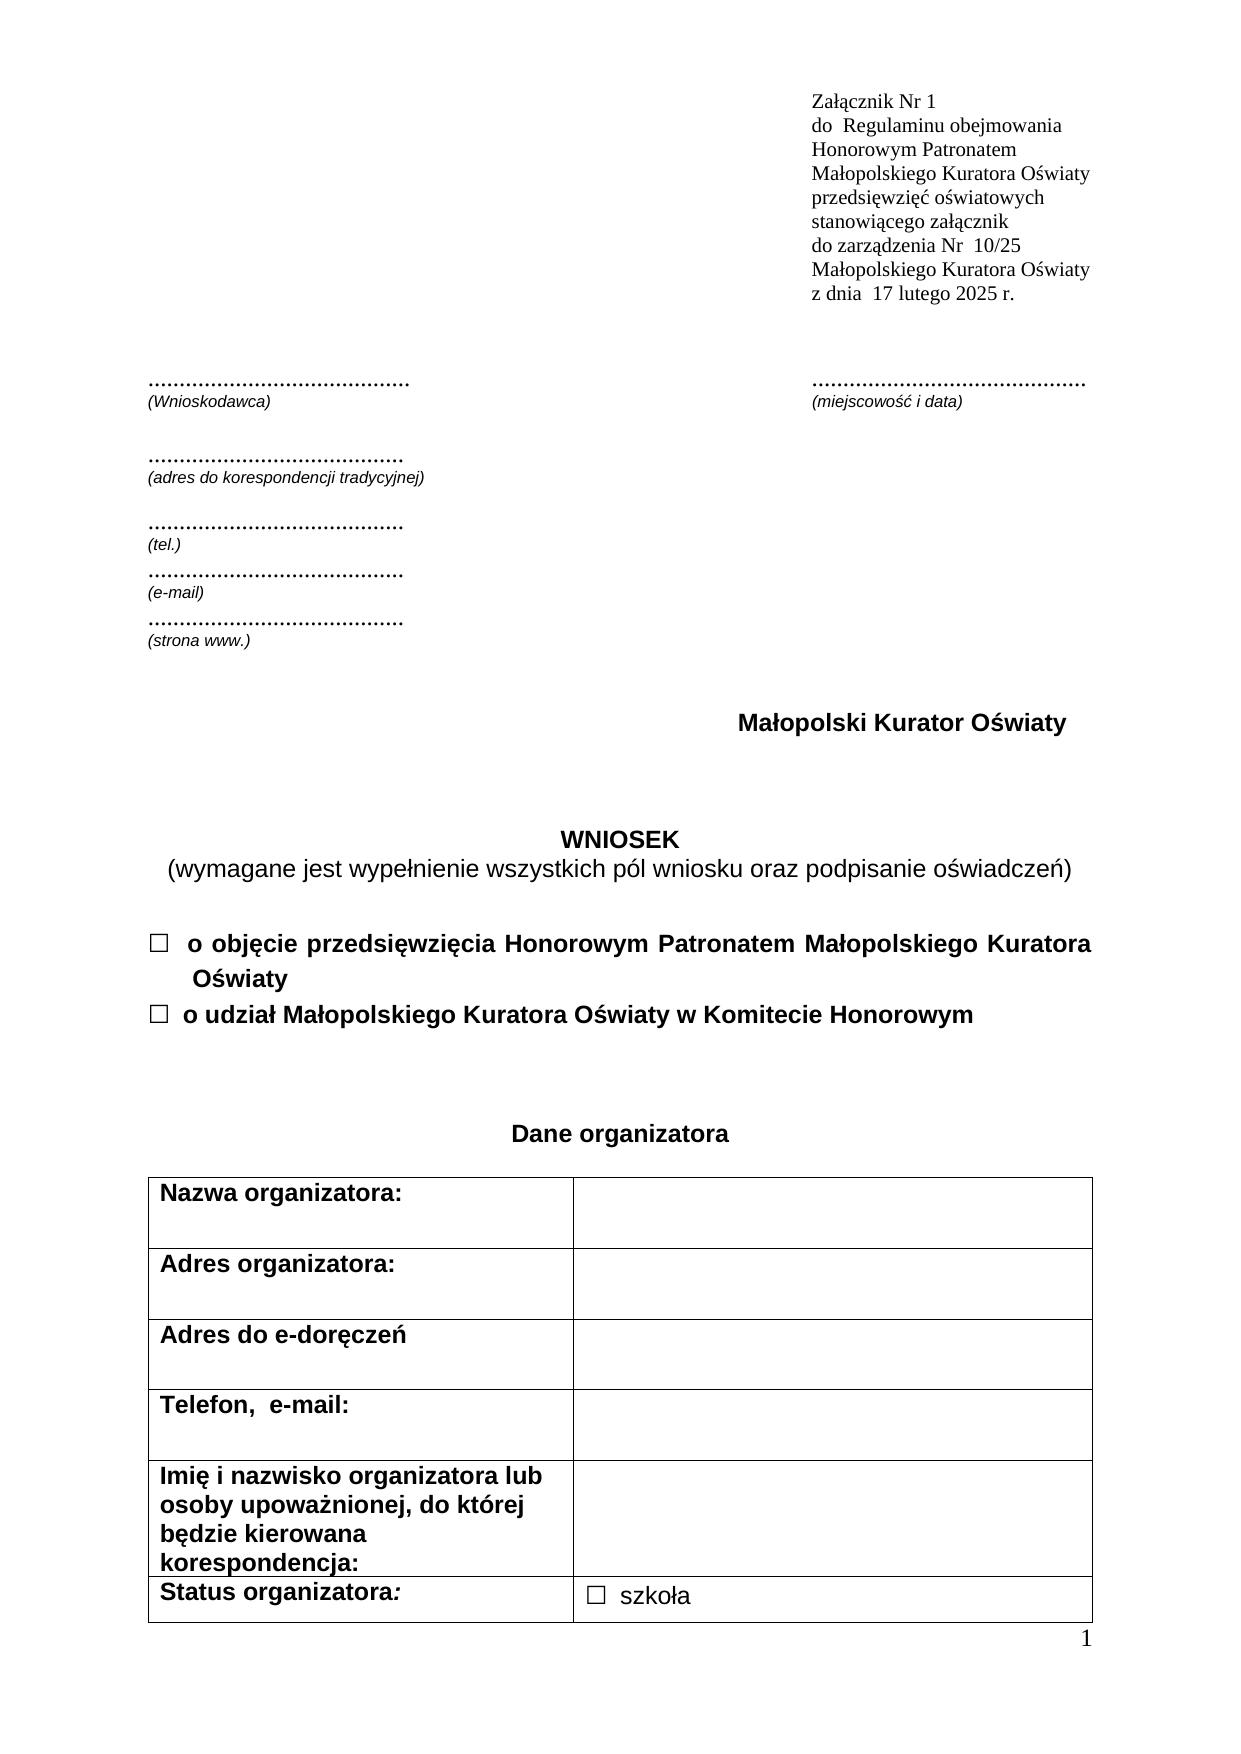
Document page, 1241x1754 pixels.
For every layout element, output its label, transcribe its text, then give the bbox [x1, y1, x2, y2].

text (adres do korespondencji tradycyjnej) [148, 468, 1092, 487]
text (strona www.) [148, 631, 1092, 650]
table_cell Adres do e-doręczeń [149, 1320, 573, 1389]
text (wymagane jest wypełnienie wszystkich pól wniosku oraz podpisanie oświadczeń) [148, 854, 1092, 883]
text o objęcie przedsięwzięcia Honorowym Patronatem Małopolskiego Kuratora Oświaty [148, 926, 1092, 993]
table_cell [574, 1461, 1092, 1576]
text do Regulaminu obejmowania [738, 113, 1092, 137]
table_cell Adres organizatora: [149, 1249, 573, 1318]
table_cell [574, 1390, 1092, 1460]
text .......................................... ............................................ [148, 363, 1092, 391]
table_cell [574, 1577, 1092, 1622]
text Honorowym Patronatem [811, 137, 1092, 161]
text WNIOSEK [148, 825, 1092, 854]
text z dnia 17 lutego 2025 r. [738, 281, 1092, 305]
table_cell [574, 1320, 1092, 1389]
text Małopolskiego Kuratora Oświaty [738, 257, 1092, 281]
text Małopolski Kurator Oświaty [664, 708, 1092, 736]
table_header [574, 1178, 1092, 1248]
text Załącznik Nr 1 [738, 89, 1092, 113]
text (tel.) [148, 535, 1092, 554]
text Dane organizatora [148, 1119, 1092, 1148]
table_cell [149, 1577, 573, 1622]
table_header Nazwa organizatora: [149, 1178, 573, 1248]
text Małopolskiego Kuratora Oświaty [738, 161, 1092, 185]
text do zarządzenia Nr 10/25 [738, 233, 1092, 257]
text (Wnioskodawca) (miejscowość i data) [148, 391, 1092, 411]
table_cell Imię i nazwisko organizatora lub osoby upoważnionej, do której będzie kierowana korespondencja: [149, 1461, 573, 1576]
table_cell Telefon, e-mail: [149, 1390, 573, 1460]
text ......................................... [148, 506, 1092, 535]
text ......................................... [148, 602, 1092, 631]
text o udział Małopolskiego Kuratora Oświaty w Komitecie Honorowym [148, 997, 1092, 1031]
text (e-mail) [148, 583, 1092, 602]
table_cell [574, 1249, 1092, 1318]
text ......................................... [148, 439, 1092, 468]
text przedsięwzięć oświatowych stanowiącego załącznik [811, 185, 1092, 233]
text ......................................... [148, 554, 1092, 583]
